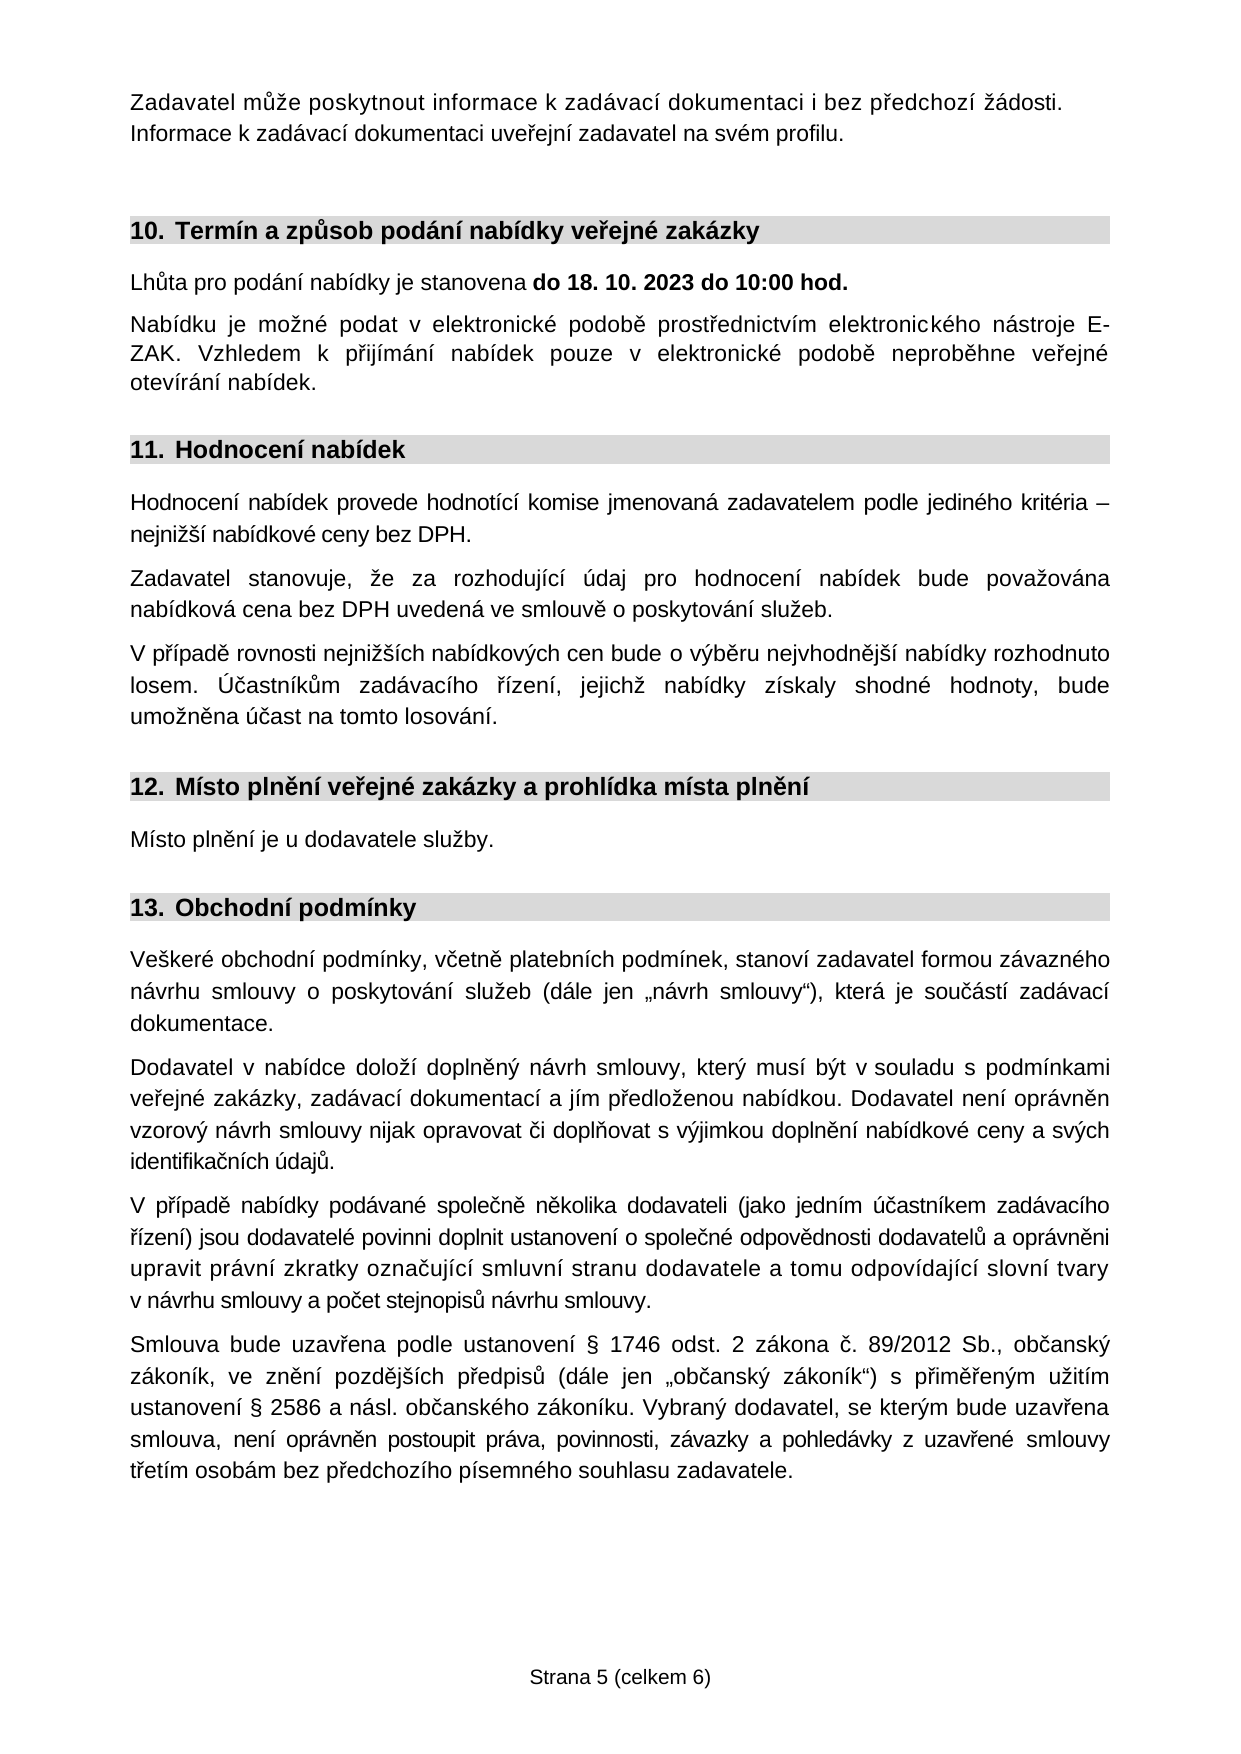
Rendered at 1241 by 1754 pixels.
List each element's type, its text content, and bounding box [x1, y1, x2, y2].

text Hodnocení nabídek provede hodnotící komise jmenovaná zadavatelem podle jediného kritéria – nejnižší nabídkové ceny bez DPH. [130, 489, 1110, 547]
text Dodavatel v nabídce doloží doplněný návrh smlouvy, který musí být v souladu s podmínkami veřejné zakázky, zadávací dokumentací a jím předloženou nabídkou. Dodavatel není oprávněn vzorový návrh smlouvy nijak opravovat či doplňovat s výjimkou doplnění nabídkové ceny a svých identifikačních údajů. [130, 1053, 1110, 1174]
text Lhůta pro podání nabídky je stanovena do 18. 10. 2023 do 10:00 hod. [130, 269, 1110, 296]
text Veškeré obchodní podmínky, včetně platebních podmínek, stanoví zadavatel formou závazného návrhu smlouvy o poskytování služeb (dále jen „návrh smlouvy“), která je součástí zadávací dokumentace. [130, 946, 1110, 1036]
text Zadavatel stanovuje, že za rozhodující údaj pro hodnocení nabídek bude považována nabídková cena bez DPH uvedená ve smlouvě o poskytování služeb. [130, 564, 1110, 622]
text Zadavatel může poskytnout informace k zadávací dokumentaci i bez předchozí žádosti. [130, 89, 1110, 115]
text Informace k zadávací dokumentaci uveřejní zadavatel na svém profilu. [130, 120, 1110, 147]
text Místo plnění je u dodavatele služby. [130, 826, 1110, 852]
text Nabídku je možné podat v elektronické podobě prostřednictvím elektronického nástroje E-ZAK. Vzhledem k přijímání nabídek pouze v elektronické podobě neproběhne veřejné otevírání nabídek. [130, 311, 1110, 395]
text V případě nabídky podávané společně několika dodavateli (jako jedním účastníkem zadávacího řízení) jsou dodavatelé povinni doplnit ustanovení o společné odpovědnosti dodavatelů a oprávněni upravit právní zkratky označující smluvní stranu dodavatele a tomu odpovídající slovní tvary v návrhu smlouvy a počet stejnopisů návrhu smlouvy. [130, 1192, 1110, 1313]
text Smlouva bude uzavřena podle ustanovení § 1746 odst. 2 zákona č. 89/2012 Sb., občanský zákoník, ve znění pozdějších předpisů (dále jen „občanský zákoník“) s přiměřeným užitím ustanovení § 2586 a násl. občanského zákoníku. Vybraný dodavatel, se kterým bude uzavřena smlouva, není oprávněn postoupit práva, povinnosti, závazky a pohledávky z uzavřené smlouvy třetím osobám bez předchozího písemného souhlasu zadavatele. [130, 1331, 1110, 1484]
subtitle Hodnocení nabídek [130, 435, 1110, 464]
text V případě rovnosti nejnižších nabídkových cen bude o výběru nejvhodnější nabídky rozhodnuto losem. Účastníkům zadávacího řízení, jejichž nabídky získaly shodné hodnoty, bude umožněna účast na tomto losování. [130, 640, 1110, 730]
subtitle Místo plnění veřejné zakázky a prohlídka místa plnění [130, 772, 1110, 801]
subtitle Obchodní podmínky [130, 893, 1110, 921]
subtitle Termín a způsob podání nabídky veřejné zakázky [130, 216, 1110, 244]
